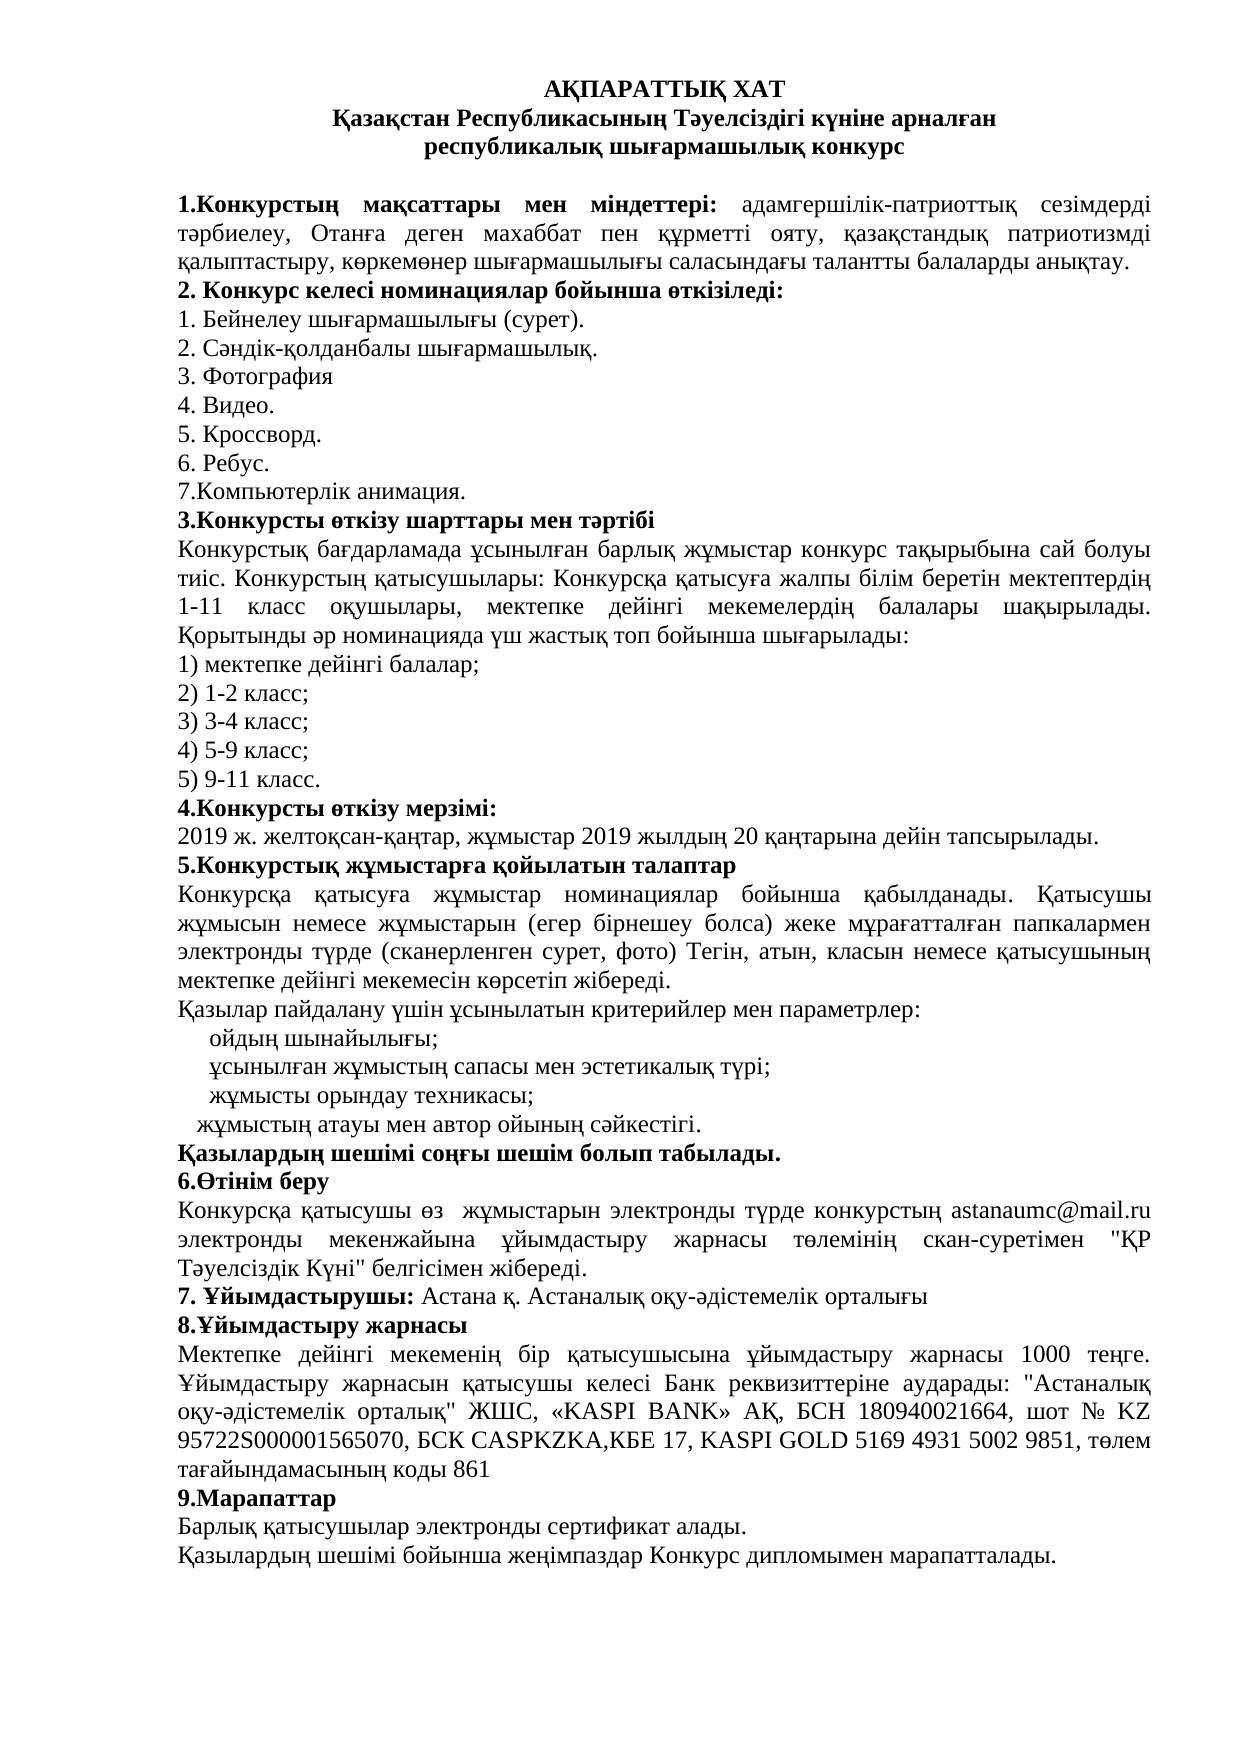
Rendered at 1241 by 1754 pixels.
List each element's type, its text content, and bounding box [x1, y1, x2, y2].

text Қазақстан Республикасының Тәуелсіздігі күніне арналған [177, 103, 1152, 131]
text 3) 3-4 класс; [177, 706, 1152, 735]
text 1. Бейнелеу шығармашылығы (сурет). [177, 304, 1152, 333]
text 3. Фотография [177, 361, 1152, 390]
text 2019 ж. желтоқсан-қаңтар, жұмыстар 2019 жылдың 20 қаңтарына дейін тапсырылады. [177, 821, 1152, 850]
text Қазылардың шешімі соңғы шешім болып табылады. [177, 1138, 1152, 1166]
text 1) мектепке дейінгі балалар; [177, 649, 1152, 678]
text 2. Конкурс келесі номинациялар бойынша өткізіледі: [177, 275, 1152, 304]
text Қазылар пайдалану үшін ұсынылатын критерийлер мен параметрлер: [177, 994, 1152, 1023]
text  жұмысты орындау техникасы; [177, 1080, 1152, 1109]
text 2. Сәндік-қолданбалы шығармашылық. [177, 333, 1152, 361]
text Конкурсқа қатысушы өз жұмыстарын электронды түрде конкурстың astanaumc@mail.ru электронды мекенжайына ұйымдастыру жарнасы төлемінің скан-суретімен "ҚР Тәуелсіздік Күні" белгісімен жібереді. [177, 1195, 1152, 1281]
text жұмыстың атауы мен автор ойының сәйкестігі. [177, 1109, 1152, 1138]
text Қазылардың шешімі бойынша жеңімпаздар Конкурс дипломымен марапатталады. [177, 1540, 1152, 1569]
text 6. Ребус. [177, 448, 1152, 476]
text АҚПАРАТТЫҚ ХАТ [177, 74, 1152, 103]
text 6.Өтінім беру [177, 1166, 1152, 1195]
text 9.Марапаттар [177, 1483, 1152, 1511]
text республикалық шығармашылық конкурс [177, 131, 1152, 160]
text 5.Конкурстық жұмыстарға қойылатын талаптар [177, 850, 1152, 879]
text 8.Ұйымдастыру жарнасы [177, 1310, 1152, 1339]
text 7.Компьютерлік анимация. [177, 476, 1152, 505]
text 5) 9-11 класс. [177, 764, 1152, 793]
text 4) 5-9 класс; [177, 735, 1152, 764]
text 4. Видео. [177, 390, 1152, 419]
text  ұсынылған жұмыстың сапасы мен эстетикалық түрі; [177, 1051, 1152, 1080]
text Конкурсқа қатысуға жұмыстар номинациялар бойынша қабылданады. Қатысушы жұмысын немесе жұмыстарын (егер бірнешеу болса) жеке мұрағатталған папкалармен электронды түрде (сканерленген сурет, фото) Тегін, атын, класын немесе қатысушының мектепке дейінгі мекемесін көрсетіп жібереді. [177, 879, 1152, 994]
text 7. Ұйымдастырушы: Астана қ. Астаналық оқу-әдістемелік орталығы [177, 1281, 1152, 1310]
text Конкурстық бағдарламада ұсынылған барлық жұмыстар конкурс тақырыбына сай болуы тиіс. Конкурстың қатысушылары: Конкурсқа қатысуға жалпы білім беретін мектептердің 1-11 класс оқушылары, мектепке дейінгі мекемелердің балалары шақырылады. Қорытынды әр номинацияда үш жастық топ бойынша шығарылады: [177, 534, 1152, 649]
text Мектепке дейінгі мекеменің бір қатысушысына ұйымдастыру жарнасы 1000 теңге. Ұйымдастыру жарнасын қатысушы келесі Банк реквизиттеріне аударады: "Астаналық оқу-әдістемелік орталық" ЖШС, «KASPI BANK» АҚ, БСН 180940021664, шот № KZ 95722S000001565070, БСК CASPKZKA,КБЕ 17, KASPI GOLD 5169 4931 5002 9851, төлем тағайындамасының коды 861 [177, 1339, 1152, 1483]
text 1.Конкурстың мақсаттары мен міндеттері: адамгершілік-патриоттық сезімдерді тәрбиелеу, Отанға деген махаббат пен құрметті ояту, қазақстандық патриотизмді қалыптастыру, көркемөнер шығармашылығы саласындағы талантты балаларды анықтау. [177, 189, 1152, 275]
text Барлық қатысушылар электронды сертификат алады. [177, 1511, 1152, 1540]
text 2) 1-2 класс; [177, 678, 1152, 706]
text  ойдың шынайылығы; [177, 1023, 1152, 1051]
text 3.Конкурсты өткізу шарттары мен тәртібі [177, 505, 1152, 534]
text 4.Конкурсты өткізу мерзімі: [177, 793, 1152, 821]
text 5. Кроссворд. [177, 419, 1152, 448]
